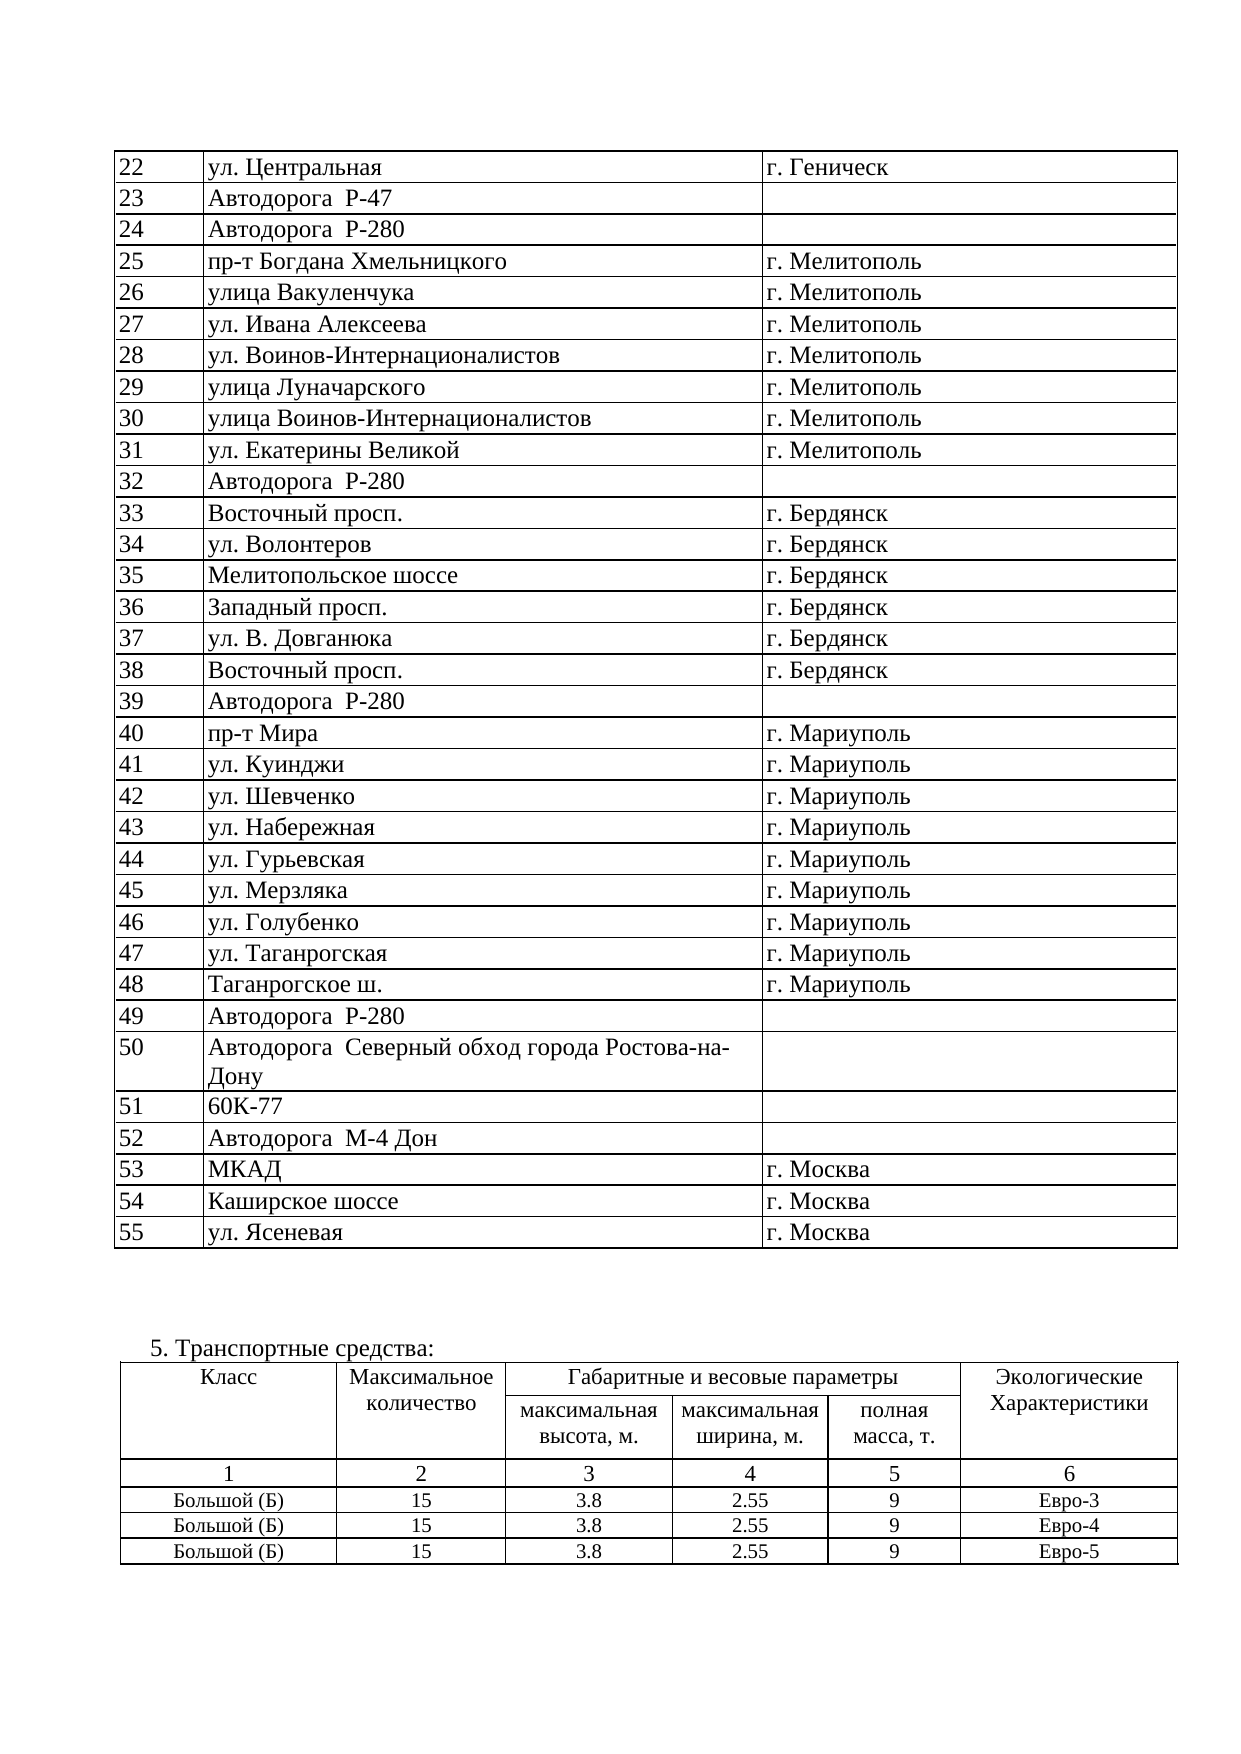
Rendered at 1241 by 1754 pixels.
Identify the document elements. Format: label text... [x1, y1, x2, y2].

table_cell Большой (Б) [121, 1488, 336, 1512]
table_cell Большой (Б) [121, 1539, 336, 1563]
table_cell Западный просп. [204, 592, 762, 622]
table_cell 48 [115, 969, 203, 999]
table_cell 39 [115, 686, 203, 716]
table_cell 33 [115, 497, 203, 527]
table_cell Автодорога Р-280 [204, 1001, 762, 1031]
table_cell 9 [829, 1539, 960, 1563]
table_cell ул. Ясеневая [204, 1217, 762, 1247]
table_cell 6 [961, 1460, 1177, 1486]
table_cell 3.8 [506, 1513, 672, 1537]
table_cell МКАД [204, 1155, 762, 1184]
table_cell максимальная высота, м. [506, 1396, 672, 1458]
table_cell ул. Центральная [204, 152, 762, 181]
table_cell г. Мариуполь [763, 968, 1177, 999]
table_cell Восточный просп. [204, 498, 762, 527]
table_cell пр-т Богдана Хмельницкого [204, 246, 762, 276]
table_cell 2.55 [673, 1513, 827, 1537]
table_cell 51 [115, 1091, 203, 1121]
table_cell г. Мелитополь [763, 433, 1177, 464]
table_cell г. Москва [763, 1153, 1177, 1184]
table_cell Автодорога Р-280 [204, 466, 762, 496]
table_cell 40 [115, 717, 203, 748]
table_cell Евро-5 [961, 1539, 1177, 1563]
table_cell г. Москва [763, 1216, 1177, 1247]
table_cell Каширское шоссе [204, 1186, 762, 1216]
table_cell [763, 213, 1177, 244]
table_cell г. Мариуполь [763, 842, 1177, 873]
table_cell улица Луначарского [204, 372, 762, 402]
table_cell 54 [115, 1185, 203, 1216]
table_cell Автодорога М-4 Дон [204, 1123, 762, 1153]
table_cell 24 [115, 214, 203, 244]
table_cell 44 [115, 843, 203, 873]
table_header Класс [121, 1363, 336, 1458]
table_cell 9 [829, 1513, 960, 1537]
table_cell [763, 181, 1177, 213]
table_cell г. Бердянск [763, 590, 1177, 622]
table_cell г. Бердянск [763, 653, 1177, 685]
table_cell Восточный просп. [204, 655, 762, 685]
table_cell 47 [115, 938, 203, 968]
table_cell 9 [829, 1488, 960, 1512]
table_cell г. Мелитополь [763, 339, 1177, 370]
table_cell 43 [115, 812, 203, 842]
table_cell 38 [115, 654, 203, 685]
table_cell г. Мелитополь [763, 402, 1177, 433]
table_cell 3.8 [506, 1488, 672, 1512]
table_cell ул. Таганрогская [204, 938, 762, 968]
table_cell г. Бердянск [763, 559, 1177, 590]
table_cell Большой (Б) [121, 1513, 336, 1537]
table_cell ул. Ивана Алексеева [204, 309, 762, 339]
table_cell 55 [115, 1217, 203, 1247]
table_cell 37 [115, 623, 203, 653]
table_cell Автодорога Северный обход города Ростова-на-Дону [204, 1032, 762, 1090]
table_cell 27 [115, 308, 203, 339]
table_cell г. Мелитополь [763, 370, 1177, 402]
table_cell Мелитопольское шоссе [204, 561, 762, 590]
table_cell 29 [115, 371, 203, 402]
table_cell г. Бердянск [763, 496, 1177, 527]
table_cell 2.55 [673, 1539, 827, 1563]
table_cell г. Мариуполь [763, 936, 1177, 968]
table_cell Евро-4 [961, 1513, 1177, 1537]
table_cell Автодорога Р-47 [204, 183, 762, 213]
table_cell ул. Куинджи [204, 749, 762, 779]
table_cell 30 [115, 403, 203, 433]
table_cell г. Мариуполь [763, 716, 1177, 748]
table_cell 15 [337, 1539, 505, 1563]
table_cell ул. В. Довганюка [204, 623, 762, 653]
table_cell пр-т Мира [204, 718, 762, 748]
table_cell 3 [506, 1460, 672, 1486]
table_cell Евро-3 [961, 1488, 1177, 1512]
table_cell ул. Гурьевская [204, 844, 762, 873]
table_cell ул. Воинов-Интернационалистов [204, 340, 762, 370]
table_cell 31 [115, 434, 203, 464]
table_cell 2 [337, 1460, 505, 1486]
table_cell 23 [115, 183, 203, 213]
table_cell г. Бердянск [763, 528, 1177, 559]
table_cell 25 [115, 245, 203, 276]
table_cell г. Бердянск [763, 622, 1177, 653]
table_header Максимальное количество [337, 1363, 505, 1458]
table_cell [763, 1121, 1177, 1153]
table_cell максимальная ширина, м. [673, 1396, 827, 1458]
table_cell г. Мелитополь [763, 276, 1177, 307]
table_cell 36 [115, 591, 203, 622]
text 5. Транспортные средства: [150, 1333, 1090, 1361]
table_cell 60К-77 [204, 1092, 762, 1121]
table_cell г. Мариуполь [763, 811, 1177, 842]
table_cell [763, 465, 1177, 496]
table_cell 3.8 [506, 1539, 672, 1563]
table_cell 28 [115, 340, 203, 370]
table_cell [763, 1090, 1177, 1121]
table_cell г. Мариуполь [763, 874, 1177, 905]
table_cell [763, 999, 1177, 1031]
table_cell полная масса, т. [829, 1396, 960, 1458]
table_cell 50 [115, 1032, 203, 1090]
table_cell 41 [115, 749, 203, 779]
table_cell ул. Шевченко [204, 781, 762, 811]
table_cell г. Москва [763, 1184, 1177, 1216]
table_cell 53 [115, 1154, 203, 1184]
table_cell 22 [115, 152, 203, 181]
table_cell г. Геническ [763, 152, 1177, 181]
table_cell г. Мелитополь [763, 307, 1177, 339]
table_cell [763, 685, 1177, 716]
table_cell г. Мариуполь [763, 905, 1177, 936]
table_cell 15 [337, 1513, 505, 1537]
table_cell Таганрогское ш. [204, 970, 762, 999]
table_cell 26 [115, 277, 203, 307]
table_cell 45 [115, 875, 203, 905]
table_cell 42 [115, 780, 203, 811]
table_header Габаритные и весовые параметры [506, 1363, 960, 1395]
table_cell [763, 1031, 1177, 1090]
table_cell Автодорога Р-280 [204, 215, 762, 244]
table_cell 4 [673, 1460, 827, 1486]
table_cell г. Мариуполь [763, 748, 1177, 779]
table_cell ул. Волонтеров [204, 529, 762, 559]
table_cell ул. Голубенко [204, 907, 762, 936]
table_cell 32 [115, 466, 203, 496]
table_cell Автодорога Р-280 [204, 686, 762, 716]
table_cell 5 [829, 1460, 960, 1486]
table_cell 34 [115, 529, 203, 559]
table_cell 52 [115, 1123, 203, 1153]
table_cell 46 [115, 906, 203, 936]
table_cell ул. Набережная [204, 812, 762, 842]
table_cell г. Мариуполь [763, 779, 1177, 811]
table_cell улица Вакуленчука [204, 277, 762, 307]
table_cell ул. Мерзляка [204, 875, 762, 905]
table_cell 49 [115, 1000, 203, 1031]
table_cell 15 [337, 1488, 505, 1512]
table_cell 35 [115, 560, 203, 590]
table_cell ул. Екатерины Великой [204, 435, 762, 464]
table_header Экологические Характеристики [961, 1363, 1177, 1458]
table_cell 1 [121, 1460, 336, 1486]
table_cell г. Мелитополь [763, 244, 1177, 276]
table_cell улица Воинов-Интернационалистов [204, 403, 762, 433]
table_cell 2.55 [673, 1488, 827, 1512]
